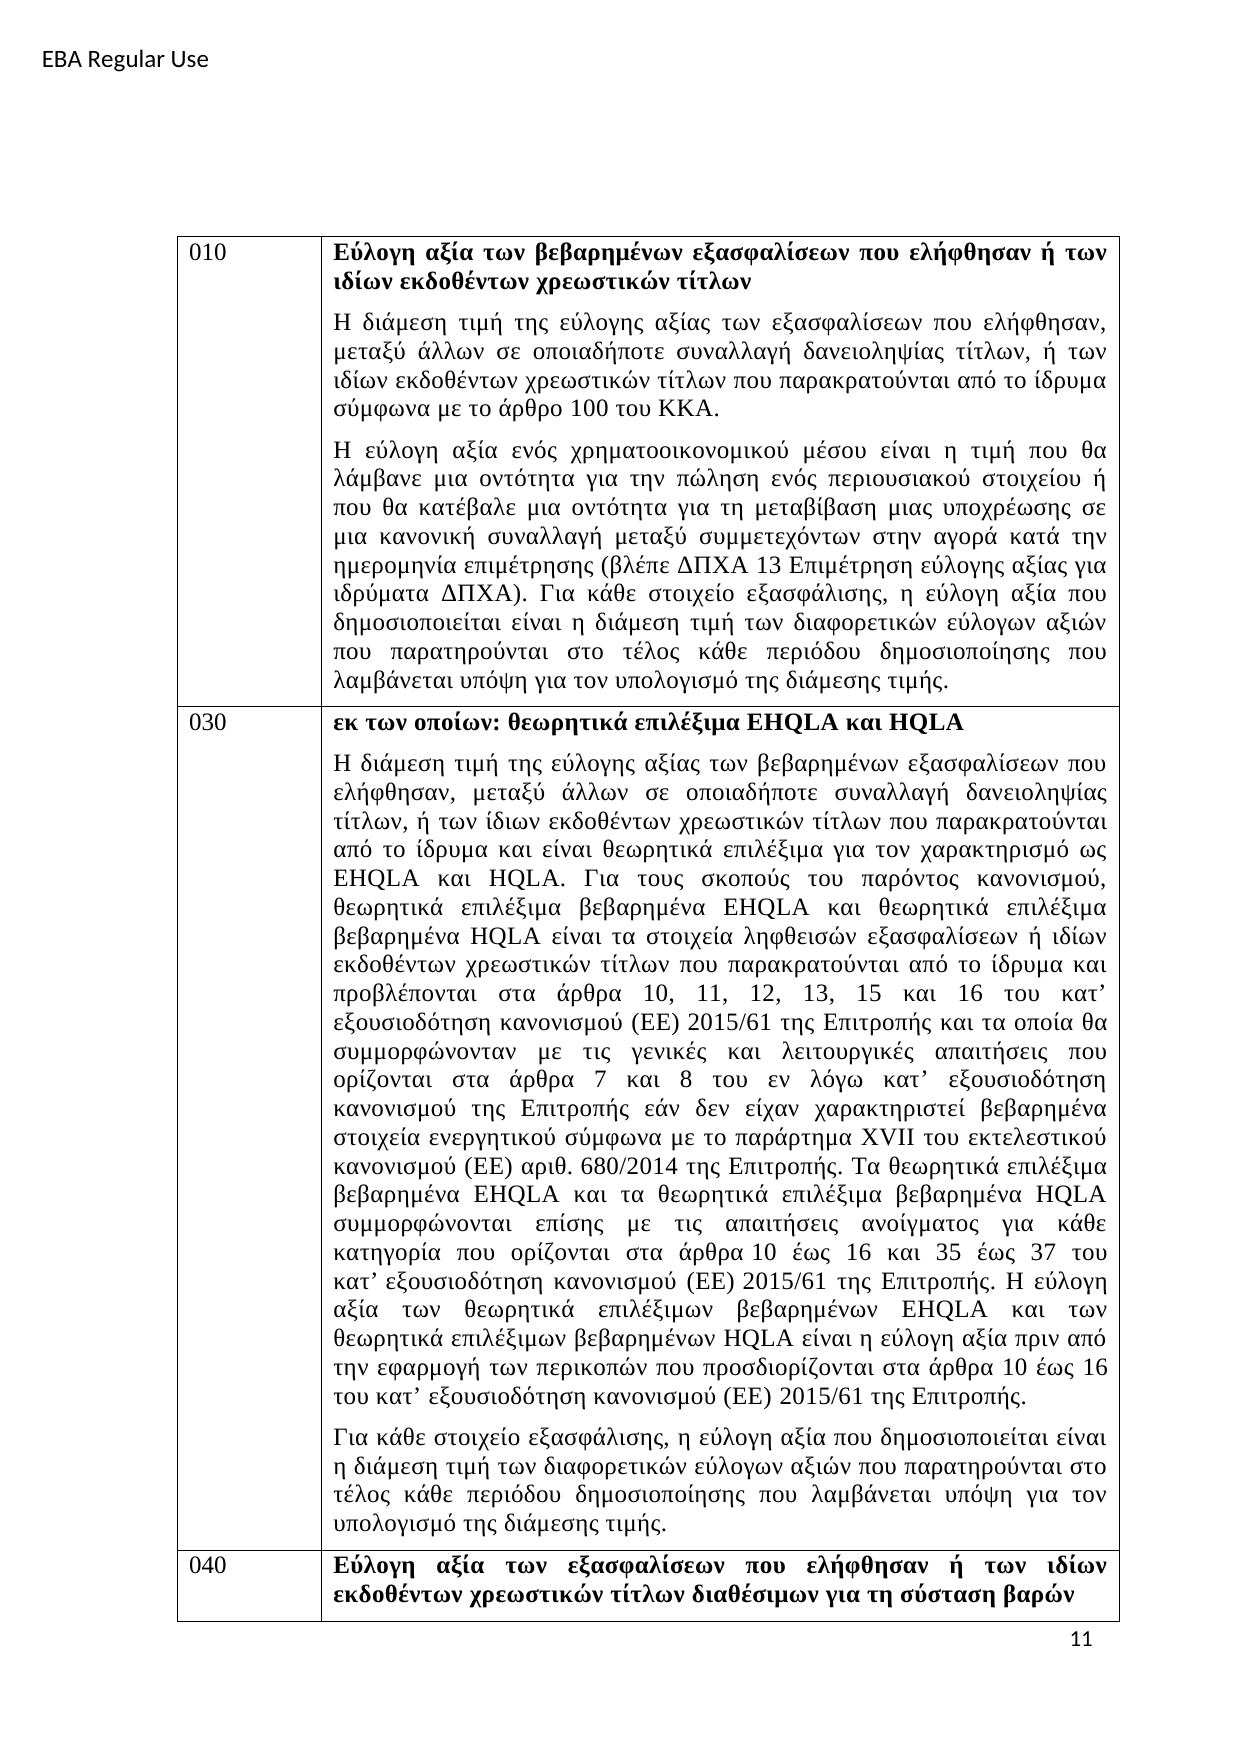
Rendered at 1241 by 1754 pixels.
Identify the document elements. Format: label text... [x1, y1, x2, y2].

table_cell 010 [178, 237, 321, 706]
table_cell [322, 1551, 1119, 1621]
table_cell 040 [178, 1551, 321, 1621]
table_cell Εύλογη αξία των βεβαρημένων εξασφαλίσεων που ελήφθησαν ή των ιδίων εκδοθέντων χρεωστικών τίτλων Η διάμεση τιμή της εύλογης αξίας των εξασφαλίσεων που ελήφθησαν, μεταξύ άλλων σε οποιαδήποτε συναλλαγή δανειοληψίας τίτλων, ή των ιδίων εκδοθέντων χρεωστικών τίτλων που παρακρατούνται από το ίδρυμα σύμφωνα με το άρθρο 100 του ΚΚΑ. Η εύλογη αξία ενός χρηματοοικονομικού μέσου είναι η τιμή που θα λάμβανε μια οντότητα για την πώληση ενός περιουσιακού στοιχείου ή που θα κατέβαλε μια οντότητα για τη μεταβίβαση μιας υποχρέωσης σε μια κανονική συναλλαγή μεταξύ συμμετεχόντων στην αγορά κατά την ημερομηνία επιμέτρησης (βλέπε ΔΠΧΑ 13 Επιμέτρηση εύλογης αξίας για ιδρύματα ΔΠΧΑ). Για κάθε στοιχείο εξασφάλισης, η εύλογη αξία που δημοσιοποιείται είναι η διάμεση τιμή των διαφορετικών εύλογων αξιών που παρατηρούνται στο τέλος κάθε περιόδου δημοσιοποίησης που λαμβάνεται υπόψη για τον υπολογισμό της διάμεσης τιμής. [322, 237, 1119, 706]
table_cell εκ των οποίων: θεωρητικά επιλέξιμα EHQLA και HQLA Η διάμεση τιμή της εύλογης αξίας των βεβαρημένων εξασφαλίσεων που ελήφθησαν, μεταξύ άλλων σε οποιαδήποτε συναλλαγή δανειοληψίας τίτλων, ή των ίδιων εκδοθέντων χρεωστικών τίτλων που παρακρατούνται από το ίδρυμα και είναι θεωρητικά επιλέξιμα για τον χαρακτηρισμό ως EHQLA και HQLA. Για τους σκοπούς του παρόντος κανονισμού, θεωρητικά επιλέξιμα βεβαρημένα EHQLA και θεωρητικά επιλέξιμα βεβαρημένα HQLA είναι τα στοιχεία ληφθεισών εξασφαλίσεων ή ιδίων εκδοθέντων χρεωστικών τίτλων που παρακρατούνται από το ίδρυμα και προβλέπονται στα άρθρα 10, 11, 12, 13, 15 και 16 του κατ’ εξουσιοδότηση κανονισμού (ΕΕ) 2015/61 της Επιτροπής και τα οποία θα συμμορφώνονταν με τις γενικές και λειτουργικές απαιτήσεις που ορίζονται στα άρθρα 7 και 8 του εν λόγω κατ’ εξουσιοδότηση κανονισμού της Επιτροπής εάν δεν είχαν χαρακτηριστεί βεβαρημένα στοιχεία ενεργητικού σύμφωνα με το παράρτημα XVII του εκτελεστικού κανονισμού (ΕΕ) αριθ. 680/2014 της Επιτροπής. Τα θεωρητικά επιλέξιμα βεβαρημένα EHQLA και τα θεωρητικά επιλέξιμα βεβαρημένα HQLA συμμορφώνονται επίσης με τις απαιτήσεις ανοίγματος για κάθε κατηγορία που ορίζονται στα άρθρα 10 έως 16 και 35 έως 37 του κατ’ εξουσιοδότηση κανονισμού (ΕΕ) 2015/61 της Επιτροπής. Η εύλογη αξία των θεωρητικά επιλέξιμων βεβαρημένων EHQLA και των θεωρητικά επιλέξιμων βεβαρημένων HQLA είναι η εύλογη αξία πριν από την εφαρμογή των περικοπών που προσδιορίζονται στα άρθρα 10 έως 16 του κατ’ εξουσιοδότηση κανονισμού (ΕΕ) 2015/61 της Επιτροπής. Για κάθε στοιχείο εξασφάλισης, η εύλογη αξία που δημοσιοποιείται είναι η διάμεση τιμή των διαφορετικών εύλογων αξιών που παρατηρούνται στο τέλος κάθε περιόδου δημοσιοποίησης που λαμβάνεται υπόψη για τον υπολογισμό της διάμεσης τιμής. [322, 707, 1119, 1549]
table_cell 030 [178, 707, 321, 1549]
